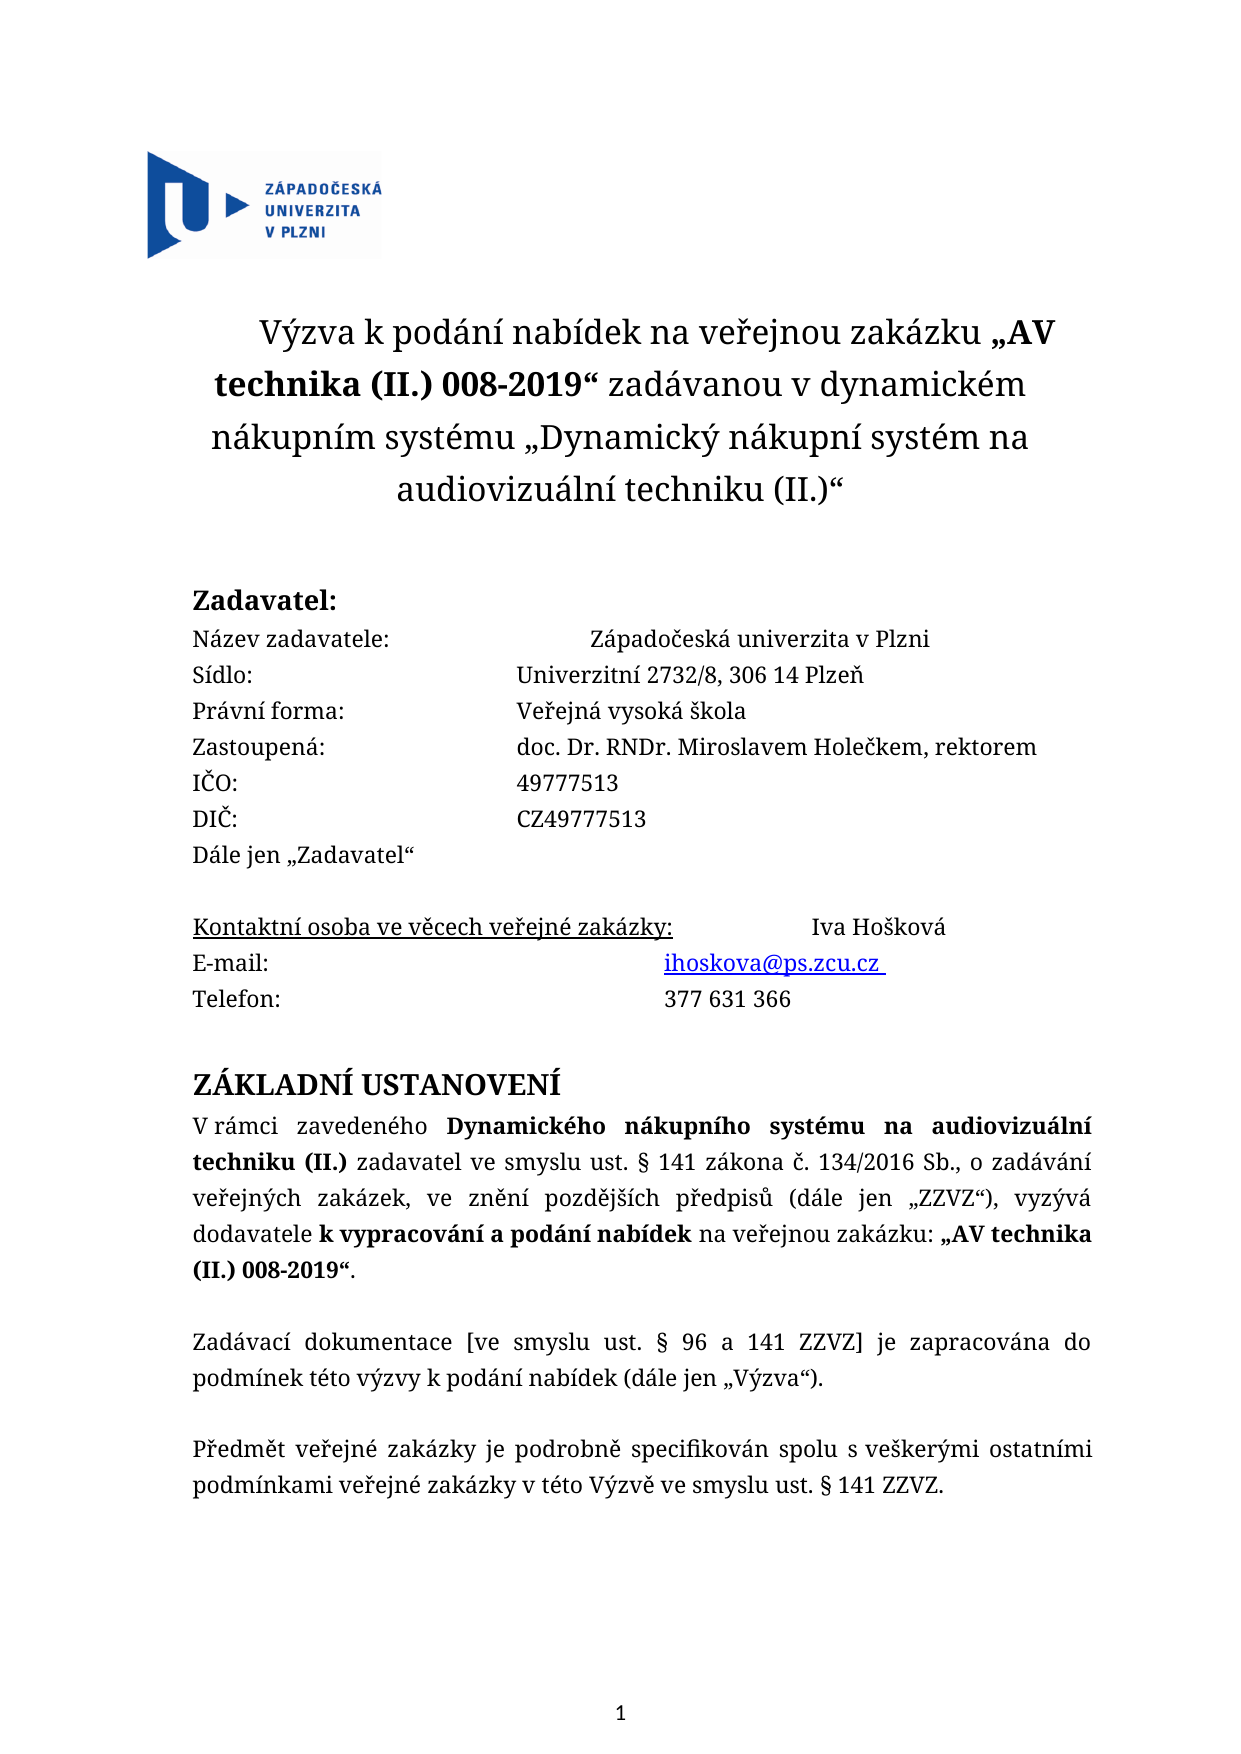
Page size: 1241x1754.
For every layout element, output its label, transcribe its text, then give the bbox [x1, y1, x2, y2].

text Zadávací dokumentace [ve smyslu ust. § 96 a 141 ZZVZ] je zapracována do podmínek této výzvy k podání nabídek (dále jen „Výzva“). [192, 1326, 1093, 1393]
text Název zadavatele: Západočeská univerzita v Plzni [148, 623, 1093, 655]
text Kontaktní osoba ve věcech veřejné zakázky: Iva Hošková [148, 911, 1093, 942]
text Výzva k podání nabídek na veřejnou zakázku „AV technika (II.) 008-2019“ zadávanou v dynamickém nákupním systému „Dynamický nákupní systém na audiovizuální techniku (II.)“ [148, 309, 1093, 511]
text Předmět veřejné zakázky je podrobně specifikován spolu s veškerými ostatními podmínkami veřejné zakázky v této Výzvě ve smyslu ust. § 141 ZZVZ. [192, 1433, 1093, 1501]
text IČO: 49777513 [148, 767, 1093, 798]
text Dále jen „Zadavatel“ [148, 839, 1093, 870]
text ZÁKLADNÍ USTANOVENÍ [148, 1064, 1093, 1104]
text Právní forma: Veřejná vysoká škola [148, 695, 1093, 727]
text E-mail: ihoskova@ps.zcu.cz [148, 947, 1093, 978]
text Zadavatel: [192, 581, 1093, 618]
text Telefon: 377 631 366 [148, 983, 1093, 1014]
text DIČ: CZ49777513 [148, 803, 1093, 834]
picture [147, 151, 382, 259]
text V rámci zavedeného Dynamického nákupního systému na audiovizuální techniku (II.) zadavatel ve smyslu ust. § 141 zákona č. 134/2016 Sb., o zadávání veřejných zakázek, ve znění pozdějších předpisů (dále jen „ZZVZ“), vyzývá dodavatele k vypracování a podání nabídek na veřejnou zakázku: „AV technika (II.) 008-2019“. [192, 1110, 1093, 1285]
text Zastoupená: doc. Dr. RNDr. Miroslavem Holečkem, rektorem [192, 731, 1093, 762]
text Sídlo: Univerzitní 2732/8, 306 14 Plzeň [148, 659, 1093, 691]
